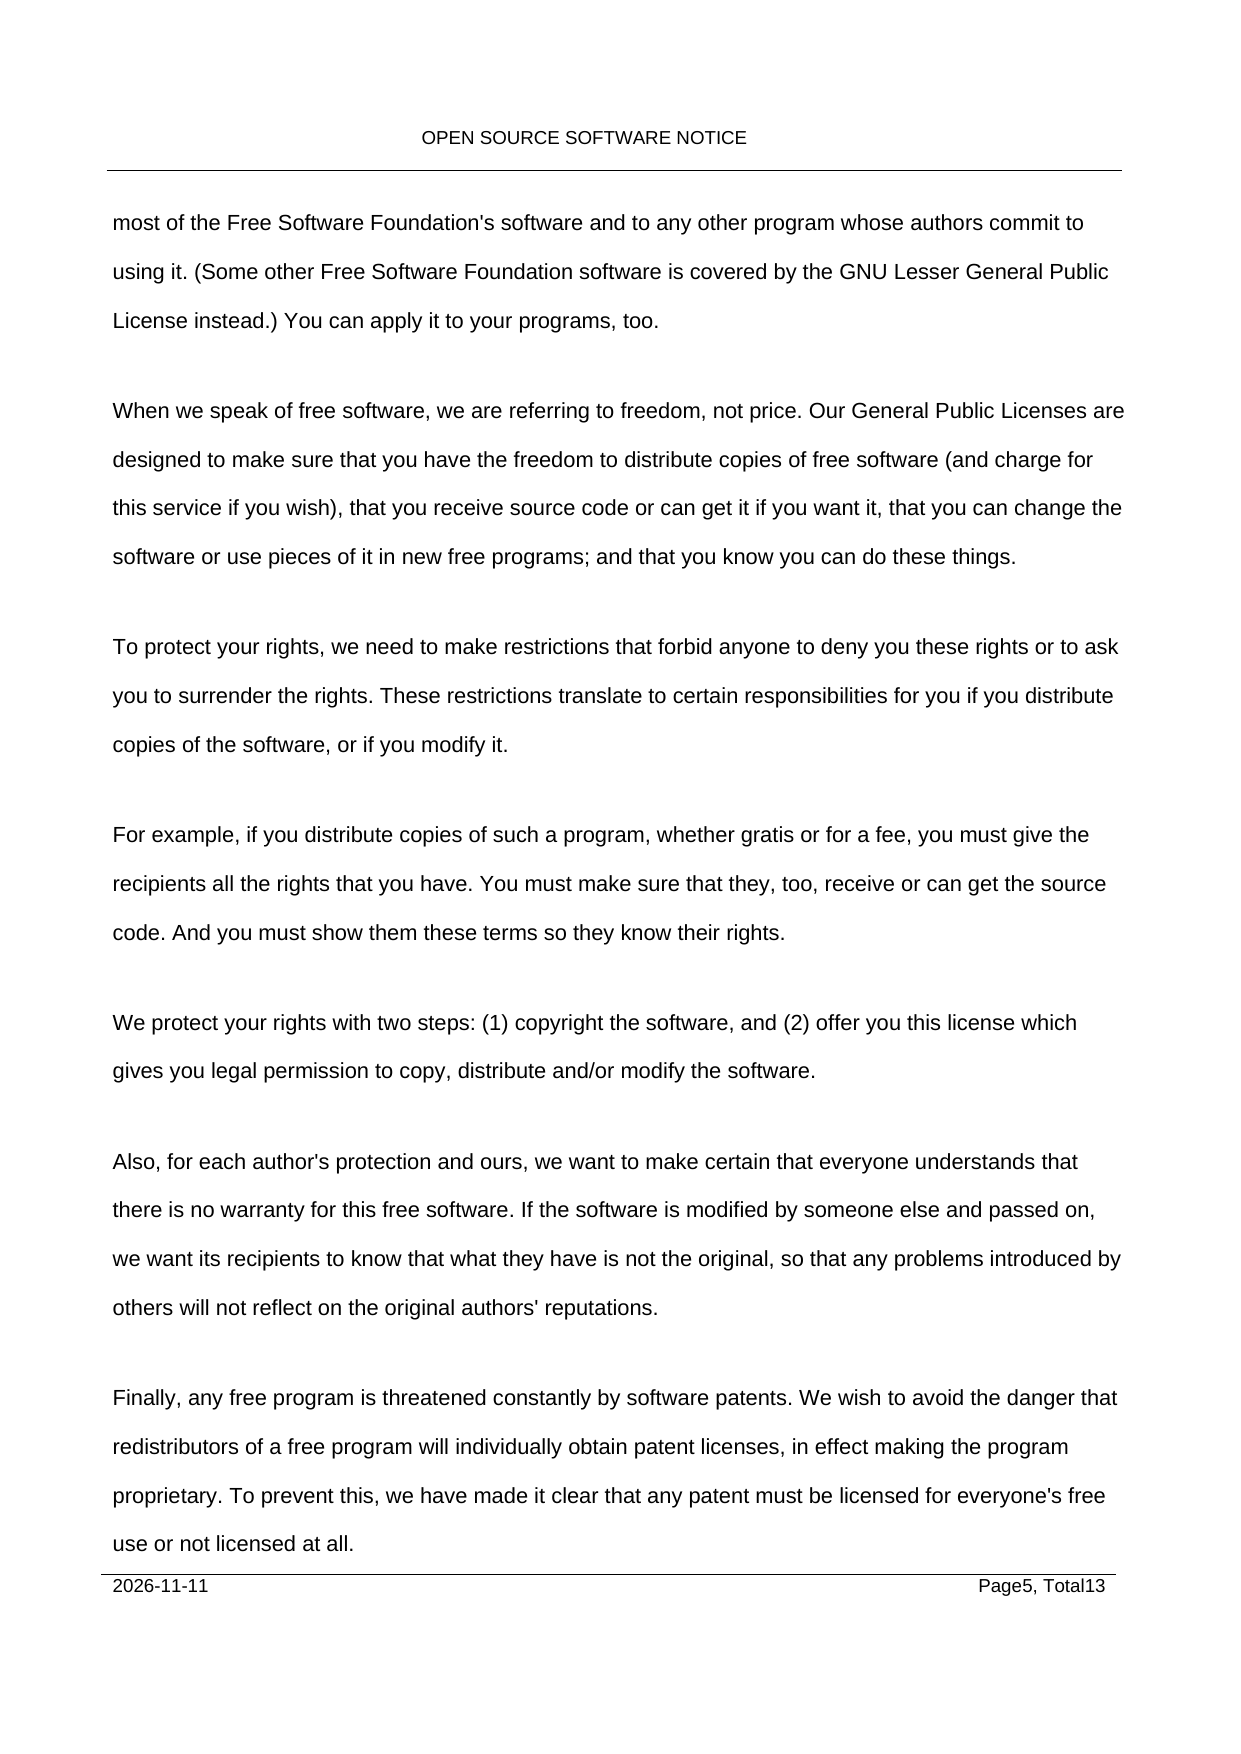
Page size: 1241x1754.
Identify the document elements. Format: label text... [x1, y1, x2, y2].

text Also, for each author's protection and ours, we want to make certain that everyone understands that there is no warranty for this free software. If the software is modified by someone else and passed on, we want its recipients to know that what they have is not the original, so that any problems introduced by others will not reflect on the original authors' reputations. [112, 1145, 1128, 1324]
text Finally, any free program is threatened constantly by software patents. We wish to avoid the danger that redistributors of a free program will individually obtain patent licenses, in effect making the program proprietary. To prevent this, we have made it clear that any patent must be licensed for everyone's free use or not licensed at all. [112, 1381, 1128, 1560]
text We protect your rights with two steps: (1) copyright the software, and (2) offer you this license which gives you legal permission to copy, distribute and/or modify the software. [112, 1006, 1128, 1087]
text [112, 206, 1128, 336]
text To protect your rights, we need to make restrictions that forbid anyone to deny you these rights or to ask you to surrender the rights. These restrictions translate to certain responsibilities for you if you distribute copies of the software, or if you modify it. [112, 631, 1128, 761]
text When we speak of free software, we are referring to freedom, not price. Our General Public Licenses are designed to make sure that you have the freedom to distribute copies of free software (and charge for this service if you wish), that you receive source code or can get it if you want it, that you can change the software or use pieces of it in new free programs; and that you know you can do these things. [112, 394, 1128, 573]
text For example, if you distribute copies of such a program, whether gratis or for a fee, you must give the recipients all the rights that you have. You must make sure that they, too, receive or can get the source code. And you must show them these terms so they know their rights. [112, 818, 1128, 948]
